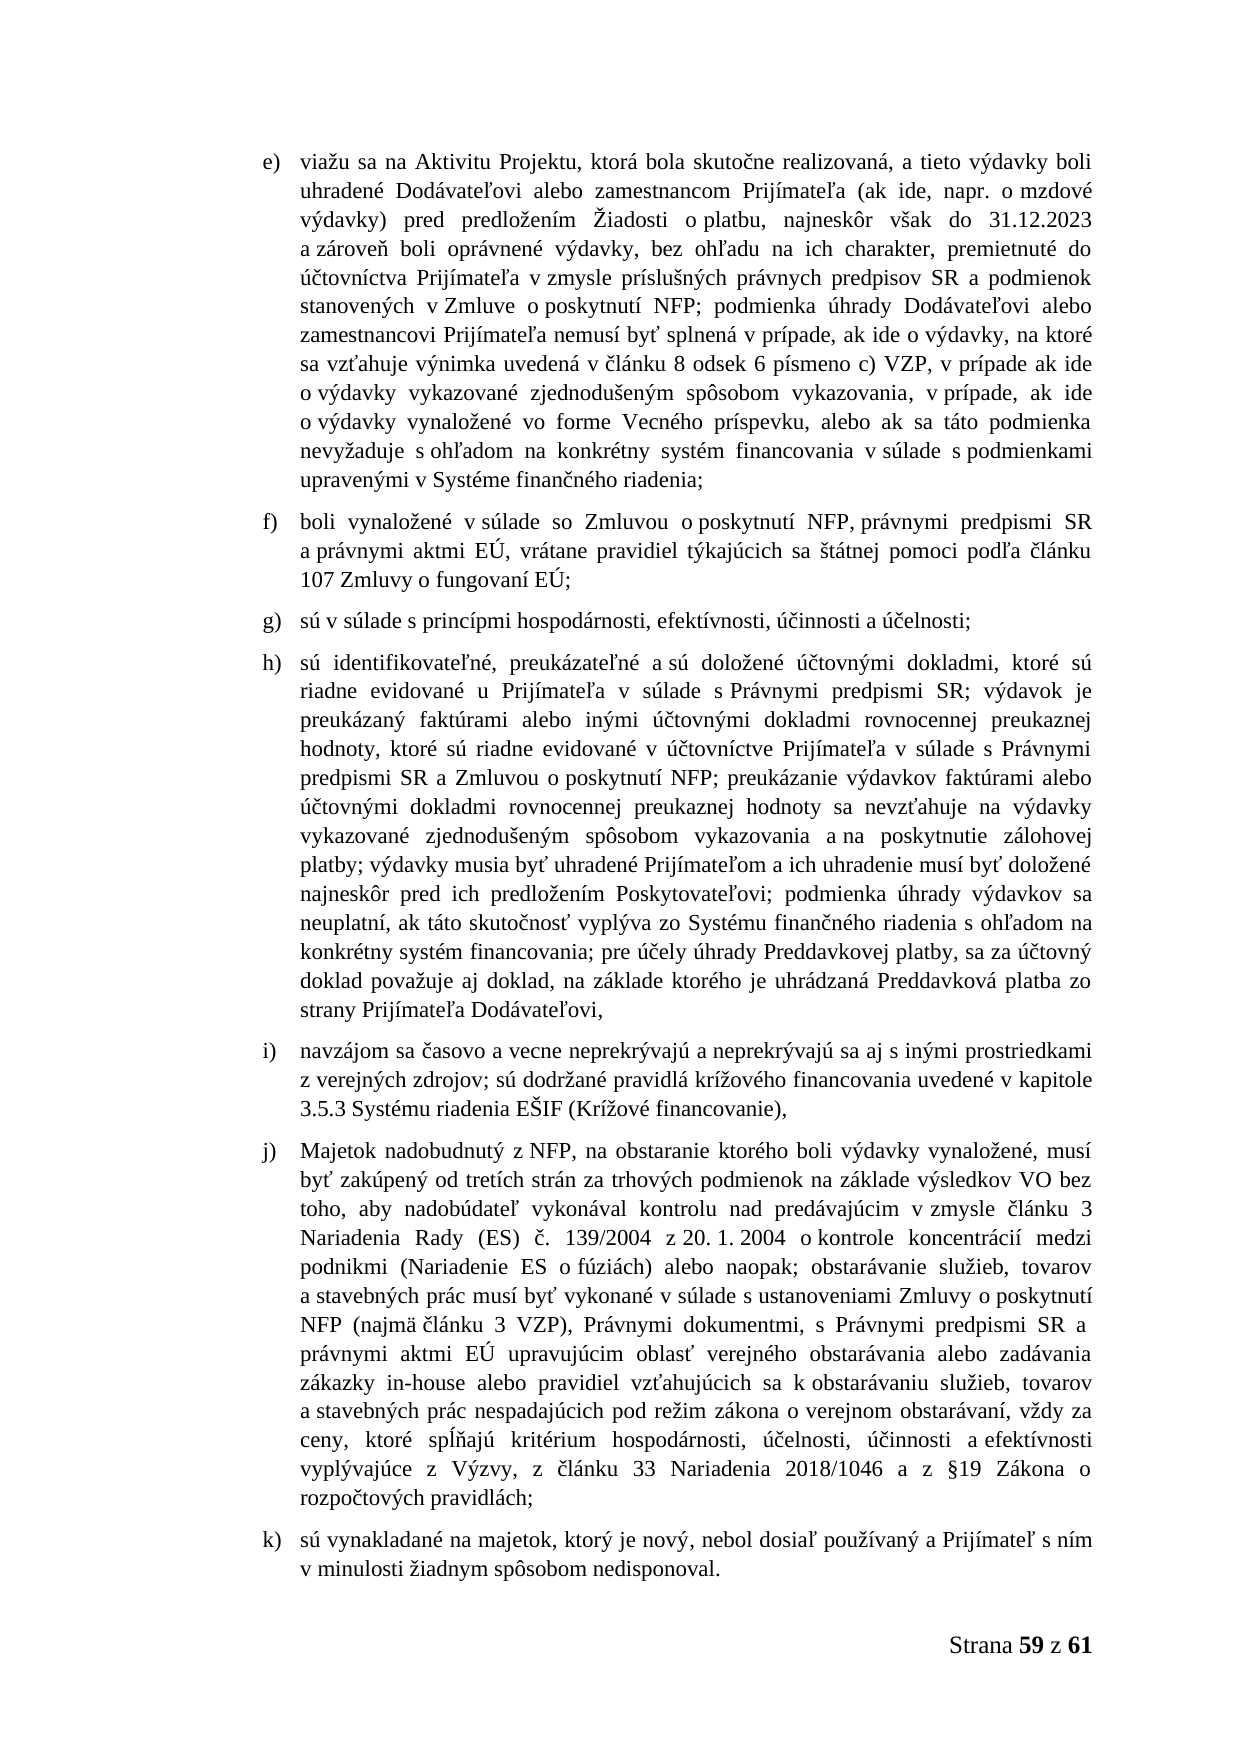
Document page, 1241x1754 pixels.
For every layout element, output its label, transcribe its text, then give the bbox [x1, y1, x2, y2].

list navzájom sa časovo a vecne neprekrývajú a neprekrývajú sa aj s inými prostriedkami z verejných zdrojov; sú dodržané pravidlá krížového financovania uvedené v kapitole 3.5.3 Systému riadenia EŠIF (Krížové financovanie), [262, 1037, 1092, 1122]
list sú vynakladané na majetok, ktorý je nový, nebol dosiaľ používaný a Prijímateľ s ním v minulosti žiadnym spôsobom nedisponoval. [262, 1526, 1092, 1581]
list viažu sa na Aktivitu Projektu, ktorá bola skutočne realizovaná, a tieto výdavky boli uhradené Dodávateľovi alebo zamestnancom Prijímateľa (ak ide, napr. o mzdové výdavky) pred predložením Žiadosti o platbu, najneskôr však do 31.12.2023 a zároveň boli oprávnené výdavky, bez ohľadu na ich charakter, premietnuté do účtovníctva Prijímateľa v zmysle príslušných právnych predpisov SR a podmienok stanovených v Zmluve o poskytnutí NFP; podmienka úhrady Dodávateľovi alebo zamestnancovi Prijímateľa nemusí byť splnená v prípade, ak ide o výdavky, na ktoré sa vzťahuje výnimka uvedená v článku 8 odsek 6 písmeno c) VZP, v prípade ak ide o výdavky vykazované zjednodušeným spôsobom vykazovania, v prípade, ak ide o výdavky vynaložené vo forme Vecného príspevku, alebo ak sa táto podmienka nevyžaduje s ohľadom na konkrétny systém financovania v súlade s podmienkami upravenými v Systéme finančného riadenia; [262, 148, 1092, 493]
list boli vynaložené v súlade so Zmluvou o poskytnutí NFP, právnymi predpismi SR a právnymi aktmi EÚ, vrátane pravidiel týkajúcich sa štátnej pomoci podľa článku 107 Zmluvy o fungovaní EÚ; [262, 508, 1092, 592]
list sú v súlade s princípmi hospodárnosti, efektívnosti, účinnosti a účelnosti; [262, 607, 1092, 633]
list sú identifikovateľné, preukázateľné a sú doložené účtovnými dokladmi, ktoré sú riadne evidované u Prijímateľa v súlade s Právnymi predpismi SR; výdavok je preukázaný faktúrami alebo inými účtovnými dokladmi rovnocennej preukaznej hodnoty, ktoré sú riadne evidované v účtovníctve Prijímateľa v súlade s Právnymi predpismi SR a Zmluvou o poskytnutí NFP; preukázanie výdavkov faktúrami alebo účtovnými dokladmi rovnocennej preukaznej hodnoty sa nevzťahuje na výdavky vykazované zjednodušeným spôsobom vykazovania a na poskytnutie zálohovej platby; výdavky musia byť uhradené Prijímateľom a ich uhradenie musí byť doložené najneskôr pred ich predložením Poskytovateľovi; podmienka úhrady výdavkov sa neuplatní, ak táto skutočnosť vyplýva zo Systému finančného riadenia s ohľadom na konkrétny systém financovania; pre účely úhrady Preddavkovej platby, sa za účtovný doklad považuje aj doklad, na základe ktorého je uhrádzaná Preddavková platba zo strany Prijímateľa Dodávateľovi, [262, 648, 1092, 1022]
list Majetok nadobudnutý z NFP, na obstaranie ktorého boli výdavky vynaložené, musí byť zakúpený od tretích strán za trhových podmienok na základe výsledkov VO bez toho, aby nadobúdateľ vykonával kontrolu nad predávajúcim v zmysle článku 3 Nariadenia Rady (ES) č. 139/2004 z 20. 1. 2004 o kontrole koncentrácií medzi podnikmi (Nariadenie ES o fúziách) alebo naopak; obstarávanie služieb, tovarov a stavebných prác musí byť vykonané v súlade s ustanoveniami Zmluvy o poskytnutí NFP (najmä článku 3 VZP), Právnymi dokumentmi, s Právnymi predpismi SR a právnymi aktmi EÚ upravujúcim oblasť verejného obstarávania alebo zadávania zákazky in-house alebo pravidiel vzťahujúcich sa k obstarávaniu služieb, tovarov a stavebných prác nespadajúcich pod režim zákona o verejnom obstarávaní, vždy za ceny, ktoré spĺňajú kritérium hospodárnosti, účelnosti, účinnosti a efektívnosti vyplývajúce z Výzvy, z článku 33 Nariadenia 2018/1046 a z §19 Zákona o rozpočtových pravidlách; [262, 1137, 1092, 1511]
